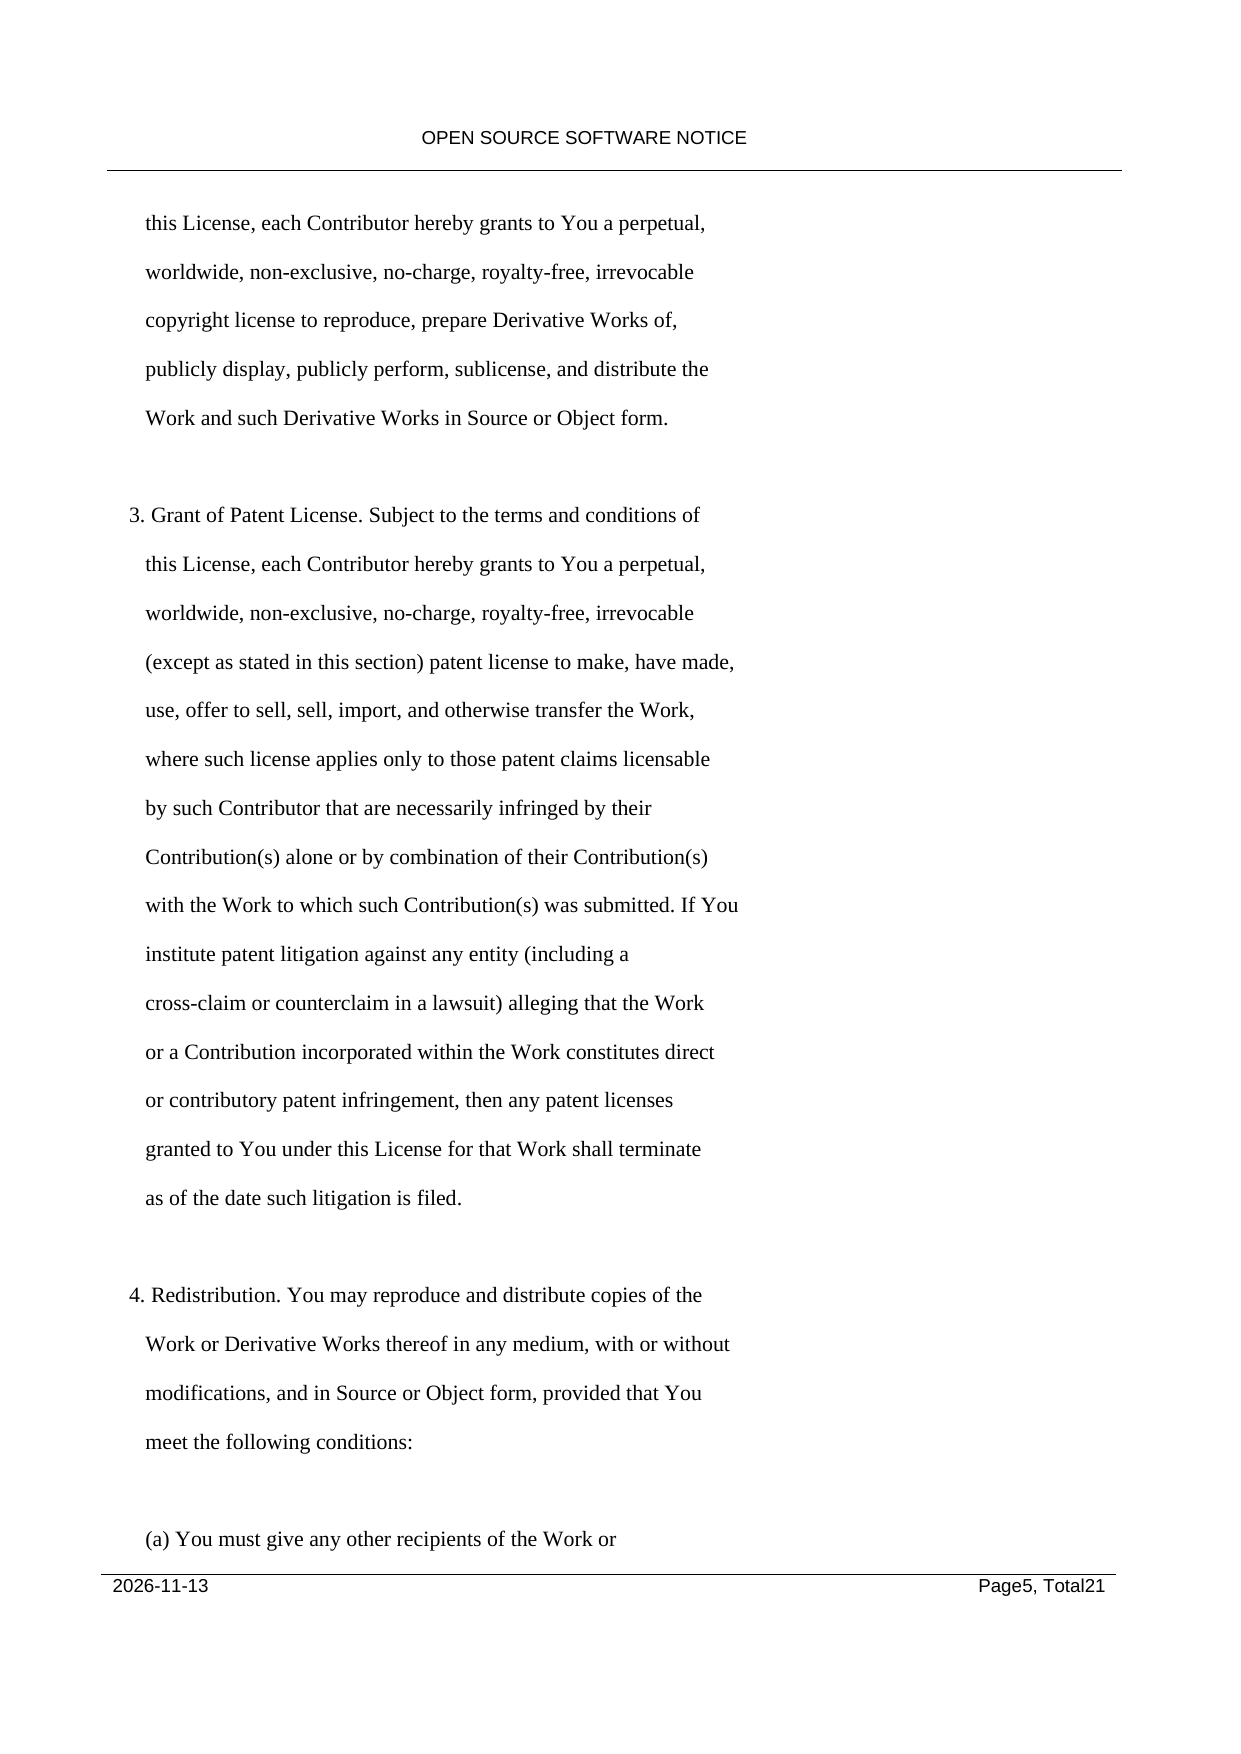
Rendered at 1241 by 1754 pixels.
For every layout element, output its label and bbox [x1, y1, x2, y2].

text [112, 206, 1128, 1555]
